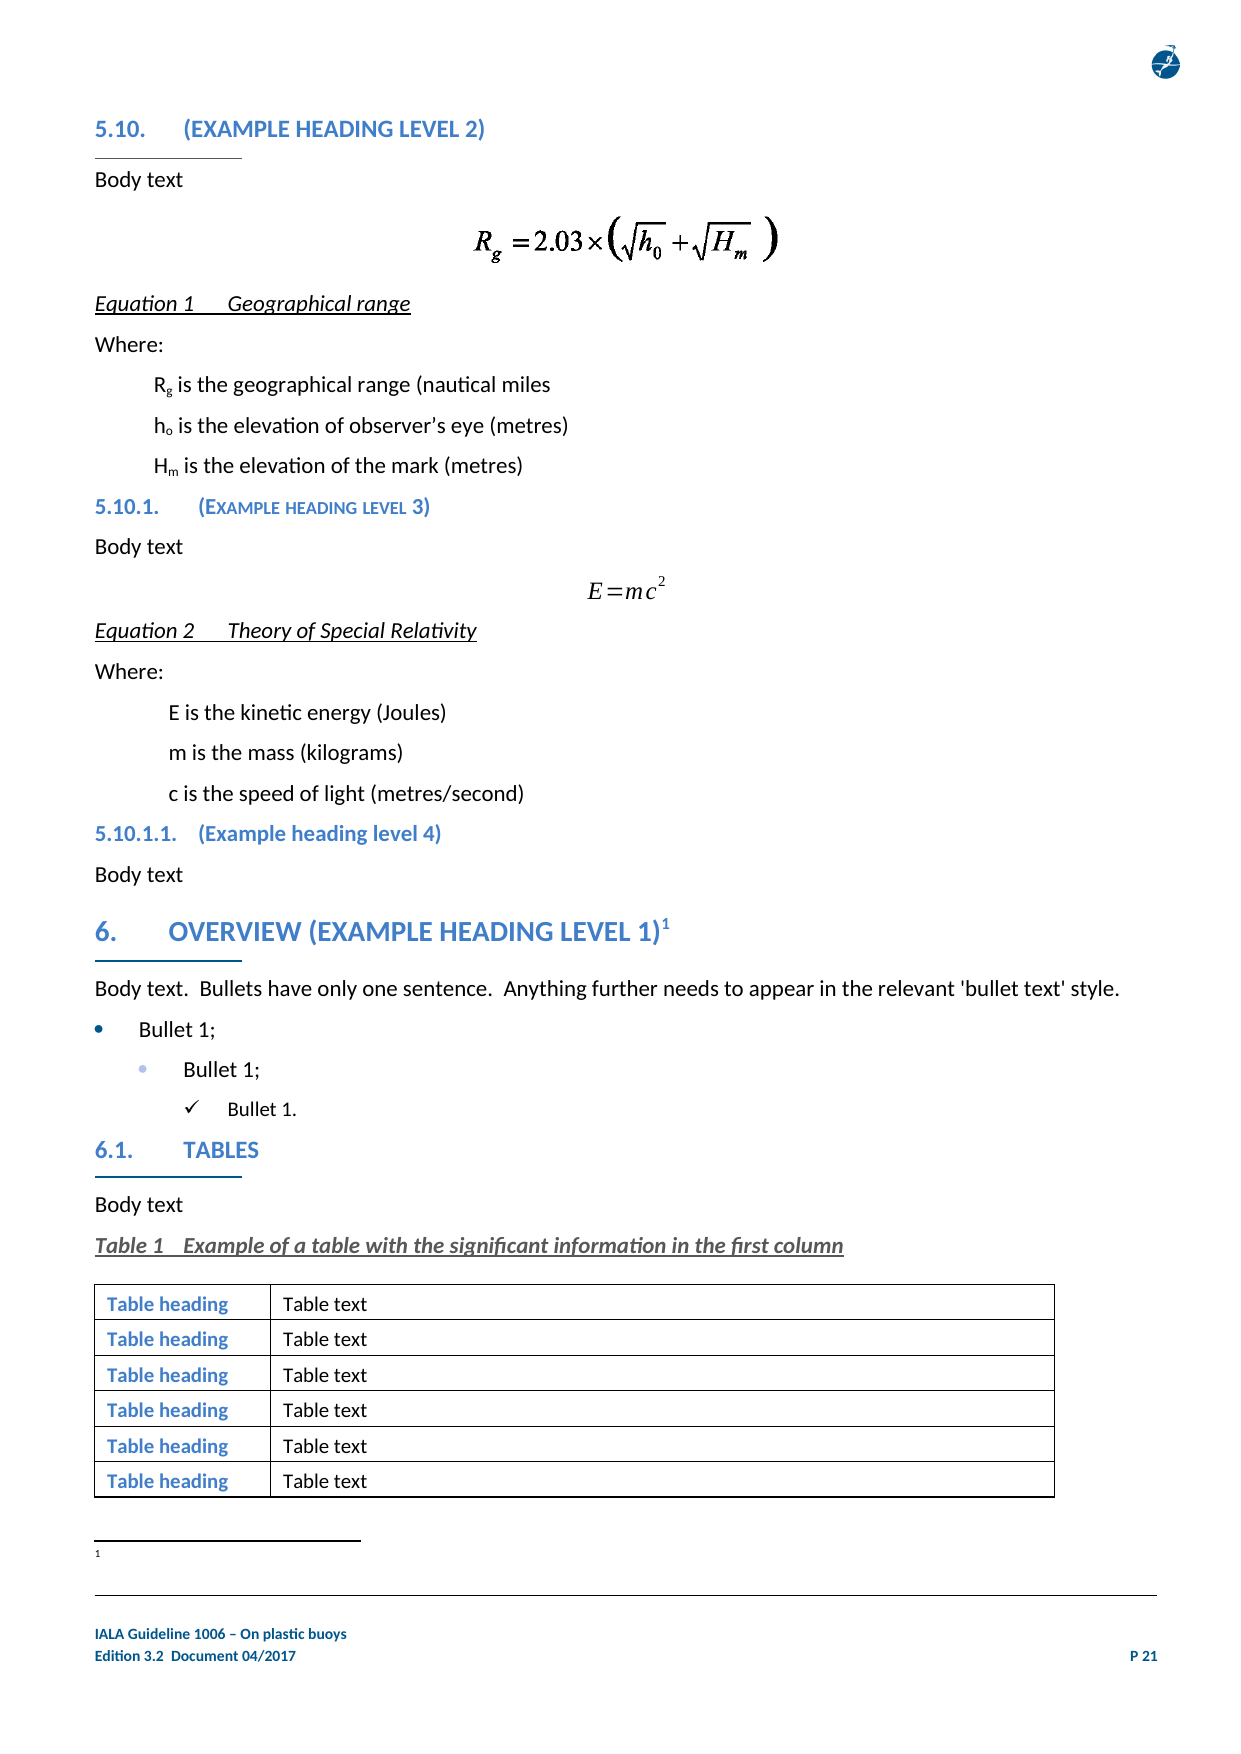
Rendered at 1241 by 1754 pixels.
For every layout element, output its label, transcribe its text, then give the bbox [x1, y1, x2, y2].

table_cell Table heading [95, 1391, 270, 1426]
picture [1120, 0, 1239, 114]
table_cell Table heading [95, 1320, 270, 1355]
text E is the kinetic energy (Joules) [168, 698, 1157, 726]
text c is the speed of light (metres/second) [168, 779, 1157, 807]
text Rg is the geographical range (nautical miles [153, 370, 1157, 398]
text Geographical range [94, 289, 1157, 317]
subtitle (Example heading level 4) [94, 819, 1054, 847]
table_cell Table text [271, 1320, 1054, 1355]
table_cell Table heading [95, 1427, 270, 1461]
subtitle (Example heading level 3) [94, 492, 1157, 520]
text Bullet 1. [183, 1096, 1157, 1121]
table_cell Table text [271, 1356, 1054, 1390]
subtitle OVERVIEW (Example Heading level 1) [94, 913, 1157, 948]
picture [463, 205, 789, 277]
text m is the mass (kilograms) [168, 738, 1157, 766]
text Example of a table with the significant information in the first column [94, 1231, 1157, 1259]
table_cell Table text [271, 1427, 1054, 1461]
table_cell Table text [271, 1462, 1054, 1496]
subtitle (Example Heading level 2) [94, 113, 1157, 144]
text Hm is the elevation of the mark (metres) [153, 451, 1157, 479]
text Theory of Special Relativity [94, 617, 1157, 644]
text Body text [94, 860, 1157, 888]
text ho is the elevation of observer’s eye (metres) [153, 411, 1157, 439]
table_header Table text [271, 1285, 1054, 1319]
subtitle TABLES [94, 1134, 1157, 1164]
table_cell Table heading [95, 1462, 270, 1496]
table_header Table heading [95, 1285, 270, 1319]
text Where: [94, 657, 1157, 685]
text Body text [94, 165, 1157, 193]
table_cell Table text [271, 1391, 1054, 1426]
text Bullet 1; [139, 1055, 1157, 1083]
text Where: [94, 330, 1157, 358]
table_cell Table heading [95, 1356, 270, 1390]
text Body text [94, 1190, 1157, 1218]
text Bullet 1; [94, 1015, 1157, 1043]
text Body text. Bullets have only one sentence. Anything further needs to appear in the relevant 'bullet text' style. [94, 974, 1157, 1002]
text Body text [94, 532, 1157, 560]
